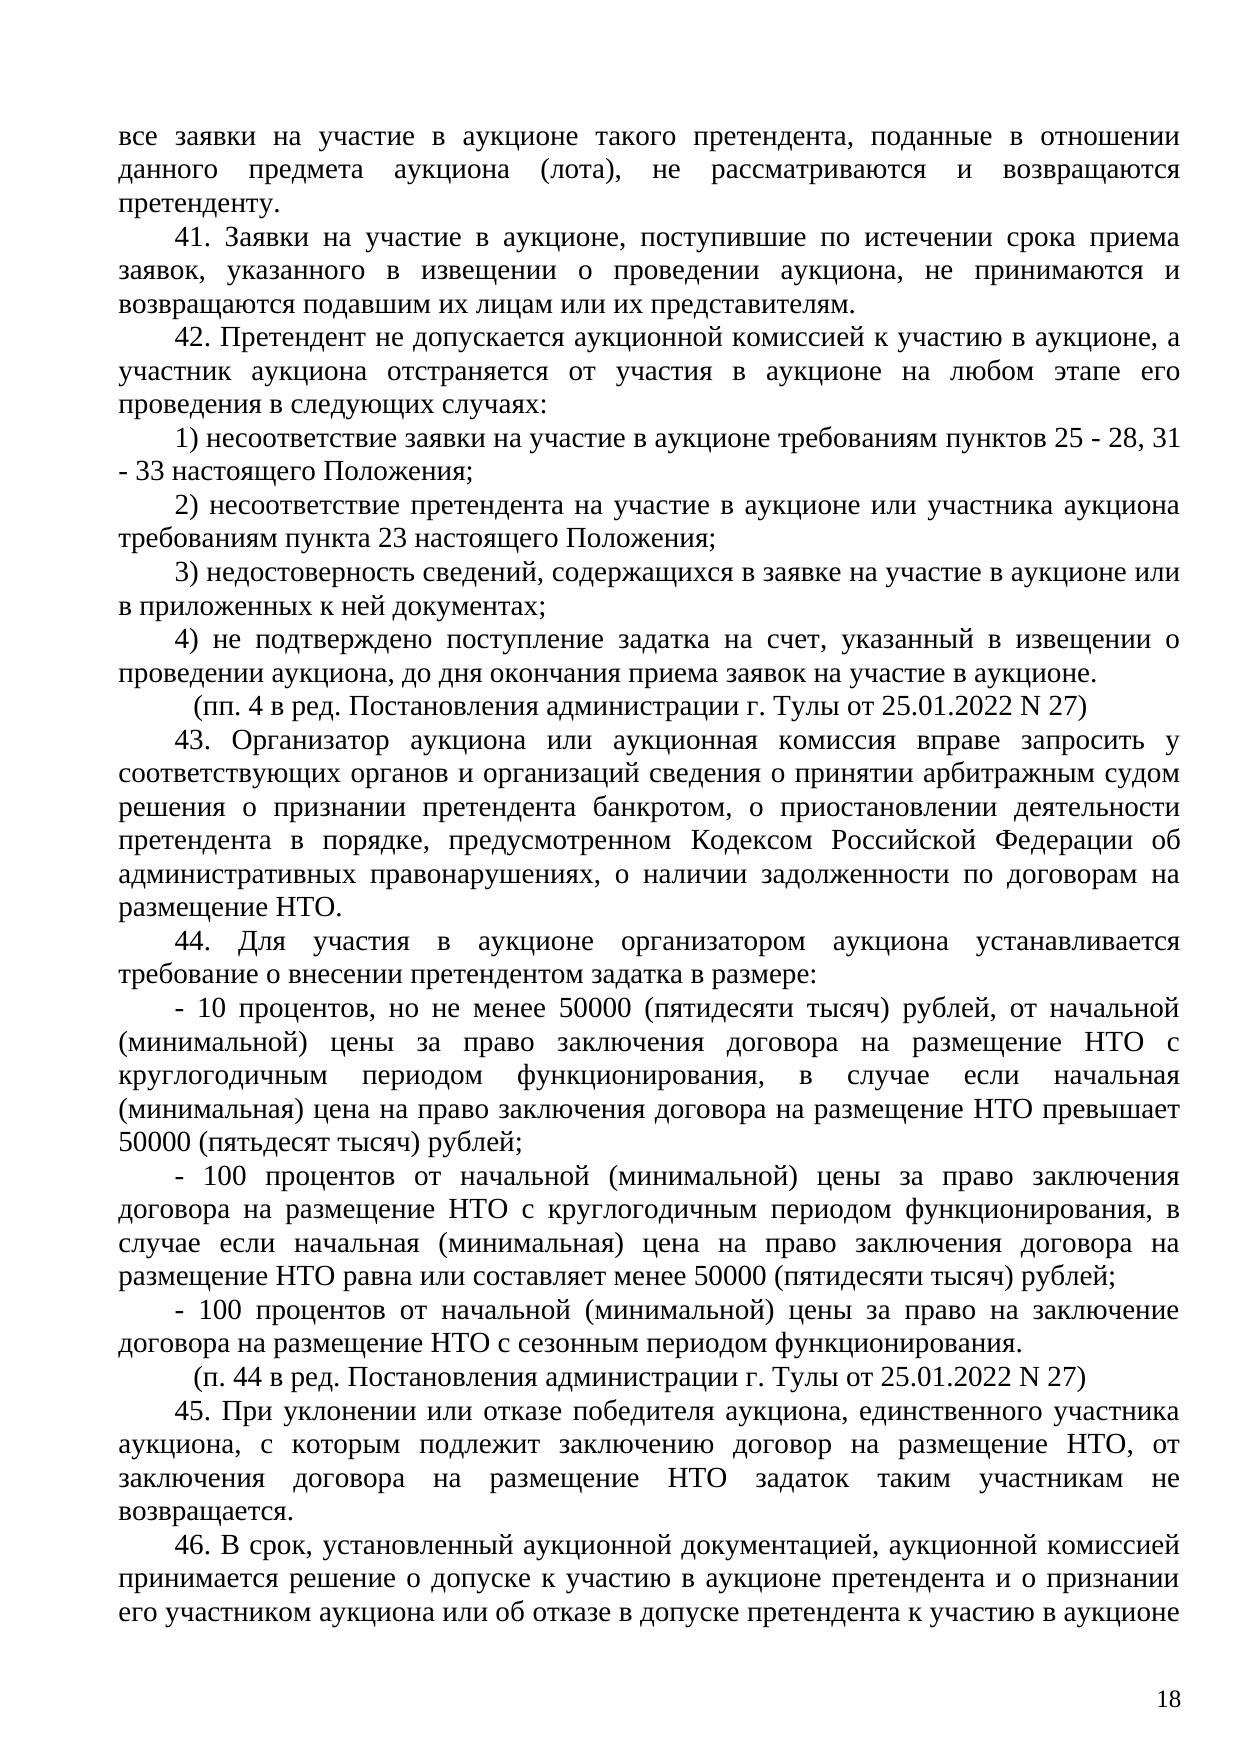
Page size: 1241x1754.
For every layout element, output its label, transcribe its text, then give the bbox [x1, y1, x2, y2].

text (пп. 4 в ред. Постановления администрации г. Тулы от 25.01.2022 N 27) [118, 688, 1181, 722]
text (п. 44 в ред. Постановления администрации г. Тулы от 25.01.2022 N 27) [118, 1359, 1181, 1393]
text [118, 118, 1181, 219]
text 4) не подтверждено поступление задатка на счет, указанный в извещении о проведении аукциона, до дня окончания приема заявок на участие в аукционе. [118, 621, 1181, 688]
text - 100 процентов от начальной (минимальной) цены за право заключения договора на размещение НТО с круглогодичным периодом функционирования, в случае если начальная (минимальная) цена на право заключения договора на размещение НТО равна или составляет менее 50000 (пятидесяти тысяч) рублей; [118, 1158, 1181, 1292]
text 43. Организатор аукциона или аукционная комиссия вправе запросить у соответствующих органов и организаций сведения о принятии арбитражным судом решения о признании претендента банкротом, о приостановлении деятельности претендента в порядке, предусмотренном Кодексом Российской Федерации об административных правонарушениях, о наличии задолженности по договорам на размещение НТО. [118, 722, 1181, 923]
text - 100 процентов от начальной (минимальной) цены за право на заключение договора на размещение НТО с сезонным периодом функционирования. [118, 1292, 1181, 1359]
text 41. Заявки на участие в аукционе, поступившие по истечении срока приема заявок, указанного в извещении о проведении аукциона, не принимаются и возвращаются подавшим их лицам или их представителям. [118, 219, 1181, 319]
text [118, 1527, 1181, 1627]
text 42. Претендент не допускается аукционной комиссией к участию в аукционе, а участник аукциона отстраняется от участия в аукционе на любом этапе его проведения в следующих случаях: [118, 319, 1181, 420]
text 44. Для участия в аукционе организатором аукциона устанавливается требование о внесении претендентом задатка в размере: [118, 923, 1181, 990]
text 45. При уклонении или отказе победителя аукциона, единственного участника аукциона, с которым подлежит заключению договор на размещение НТО, от заключения договора на размещение НТО задаток таким участникам не возвращается. [118, 1393, 1181, 1527]
text 1) несоответствие заявки на участие в аукционе требованиям пунктов 25 - 28, 31 - 33 настоящего Положения; [118, 420, 1181, 487]
text 3) недостоверность сведений, содержащихся в заявке на участие в аукционе или в приложенных к ней документах; [118, 554, 1181, 621]
text - 10 процентов, но не менее 50000 (пятидесяти тысяч) рублей, от начальной (минимальной) цены за право заключения договора на размещение НТО с круглогодичным периодом функционирования, в случае если начальная (минимальная) цена на право заключения договора на размещение НТО превышает 50000 (пятьдесят тысяч) рублей; [118, 990, 1181, 1158]
text 2) несоответствие претендента на участие в аукционе или участника аукциона требованиям пункта 23 настоящего Положения; [118, 487, 1181, 554]
